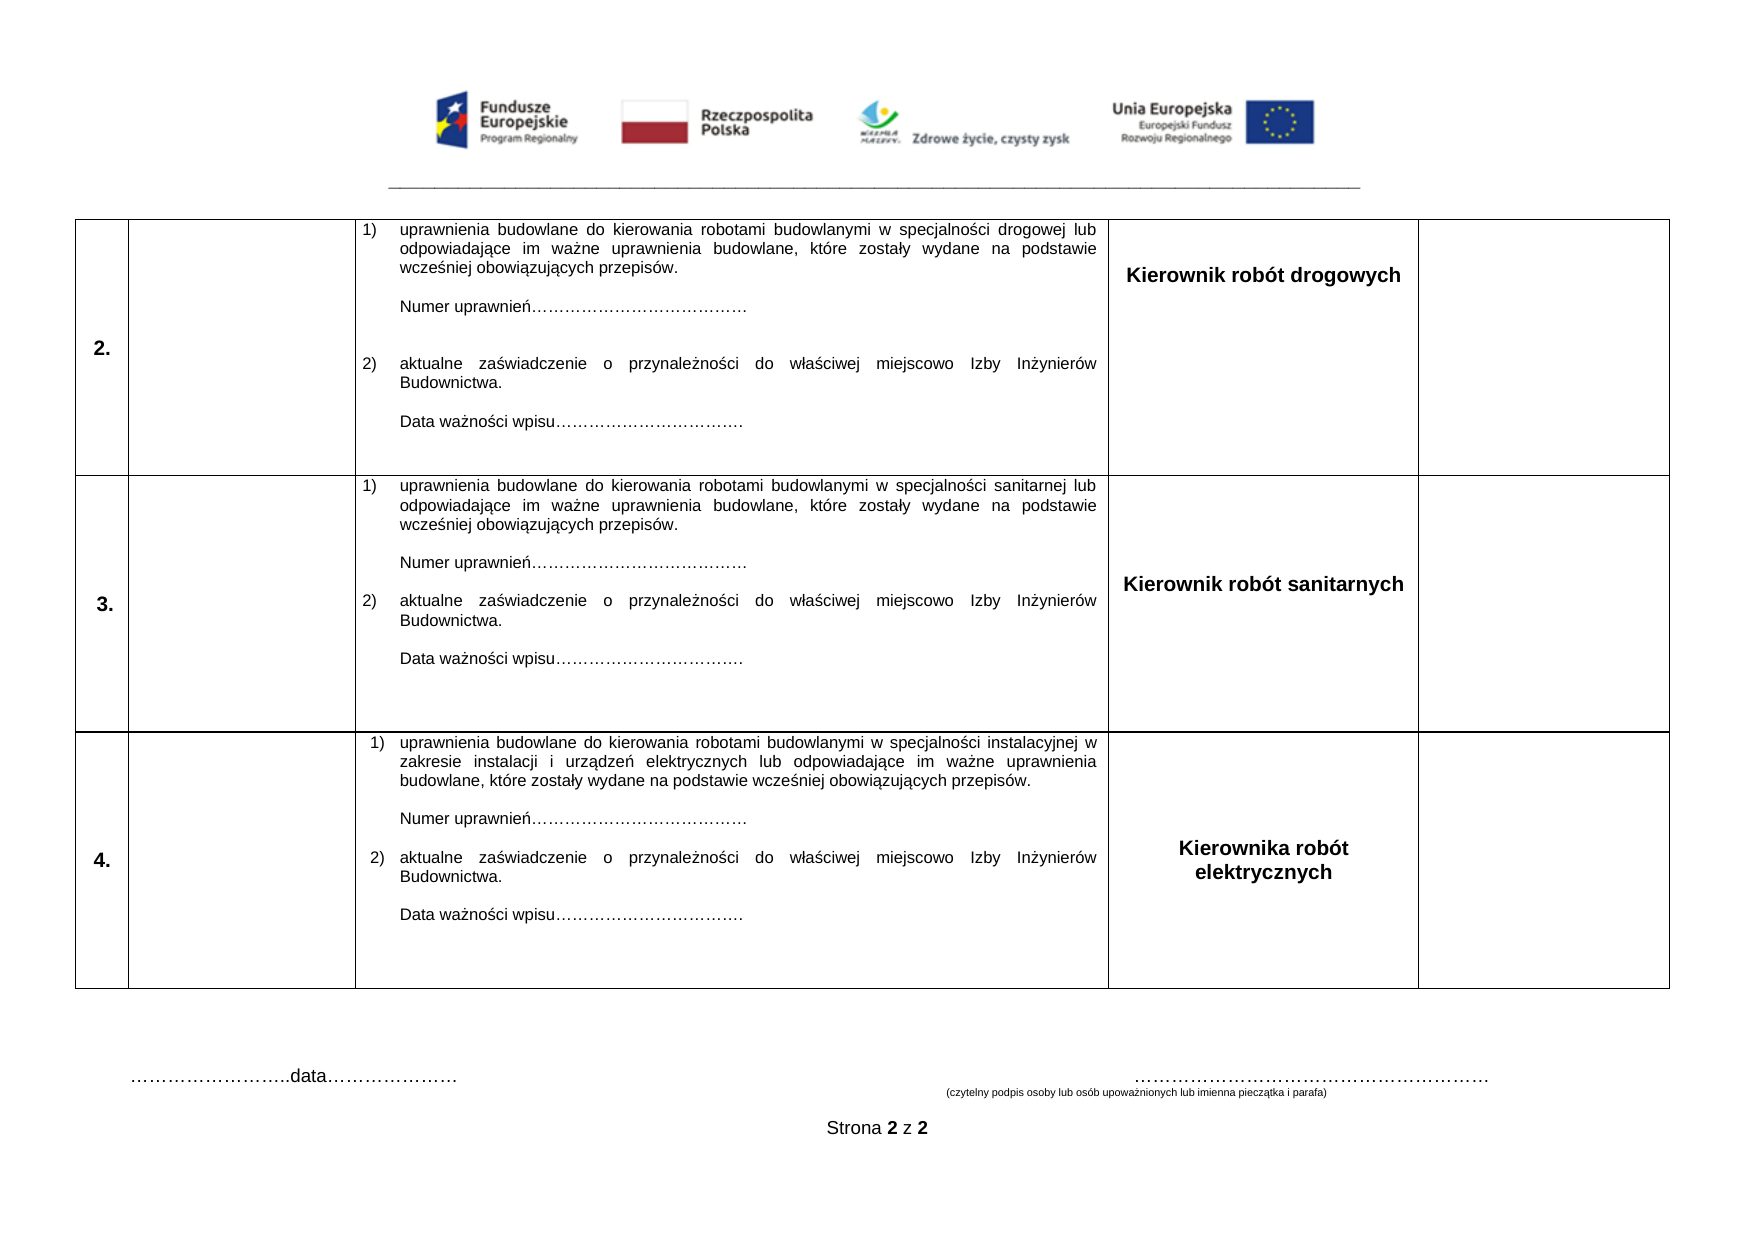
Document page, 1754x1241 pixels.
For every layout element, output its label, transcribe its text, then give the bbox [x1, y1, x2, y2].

table_cell [129, 476, 355, 731]
table_cell [129, 733, 355, 988]
table_cell uprawnienia budowlane do kierowania robotami budowlanymi w specjalności sanitarnej lub odpowiadające im ważne uprawnienia budowlane, które zostały wydane na podstawie wcześniej obowiązujących przepisów. Numer uprawnień………………………………… aktualne zaświadczenie o przynależności do właściwej miejscowo Izby Inżynierów Budownictwa. Data ważności wpisu……………………………. [356, 476, 1108, 731]
table_cell [1419, 476, 1669, 731]
table_cell 2. [76, 220, 128, 475]
table_cell 3. [76, 476, 128, 731]
text (czytelny podpis osoby lub osób upoważnionych lub imienna pieczątka i parafa) [75, 1086, 1679, 1108]
table_cell Kierownik robót drogowych [1109, 220, 1418, 475]
table_cell uprawnienia budowlane do kierowania robotami budowlanymi w specjalności drogowej lub odpowiadające im ważne uprawnienia budowlane, które zostały wydane na podstawie wcześniej obowiązujących przepisów. Numer uprawnień………………………………… aktualne zaświadczenie o przynależności do właściwej miejscowo Izby Inżynierów Budownictwa. Data ważności wpisu……………………………. [356, 220, 1108, 475]
table_cell [1419, 220, 1669, 475]
table_cell Kierownika robót elektrycznych [1109, 733, 1418, 988]
table_cell [129, 220, 355, 475]
table_cell Kierownik robót sanitarnych [1109, 476, 1418, 731]
text ……………………..data………………… ………………………………………………… [119, 1065, 1679, 1086]
table_cell [1419, 733, 1669, 988]
table_cell 4. [76, 733, 128, 988]
table_cell uprawnienia budowlane do kierowania robotami budowlanymi w specjalności instalacyjnej w zakresie instalacji i urządzeń elektrycznych lub odpowiadające im ważne uprawnienia budowlane, które zostały wydane na podstawie wcześniej obowiązujących przepisów. Numer uprawnień………………………………… aktualne zaświadczenie o przynależności do właściwej miejscowo Izby Inżynierów Budownictwa. Data ważności wpisu……………………………. [356, 733, 1108, 988]
picture [404, 73, 1350, 167]
